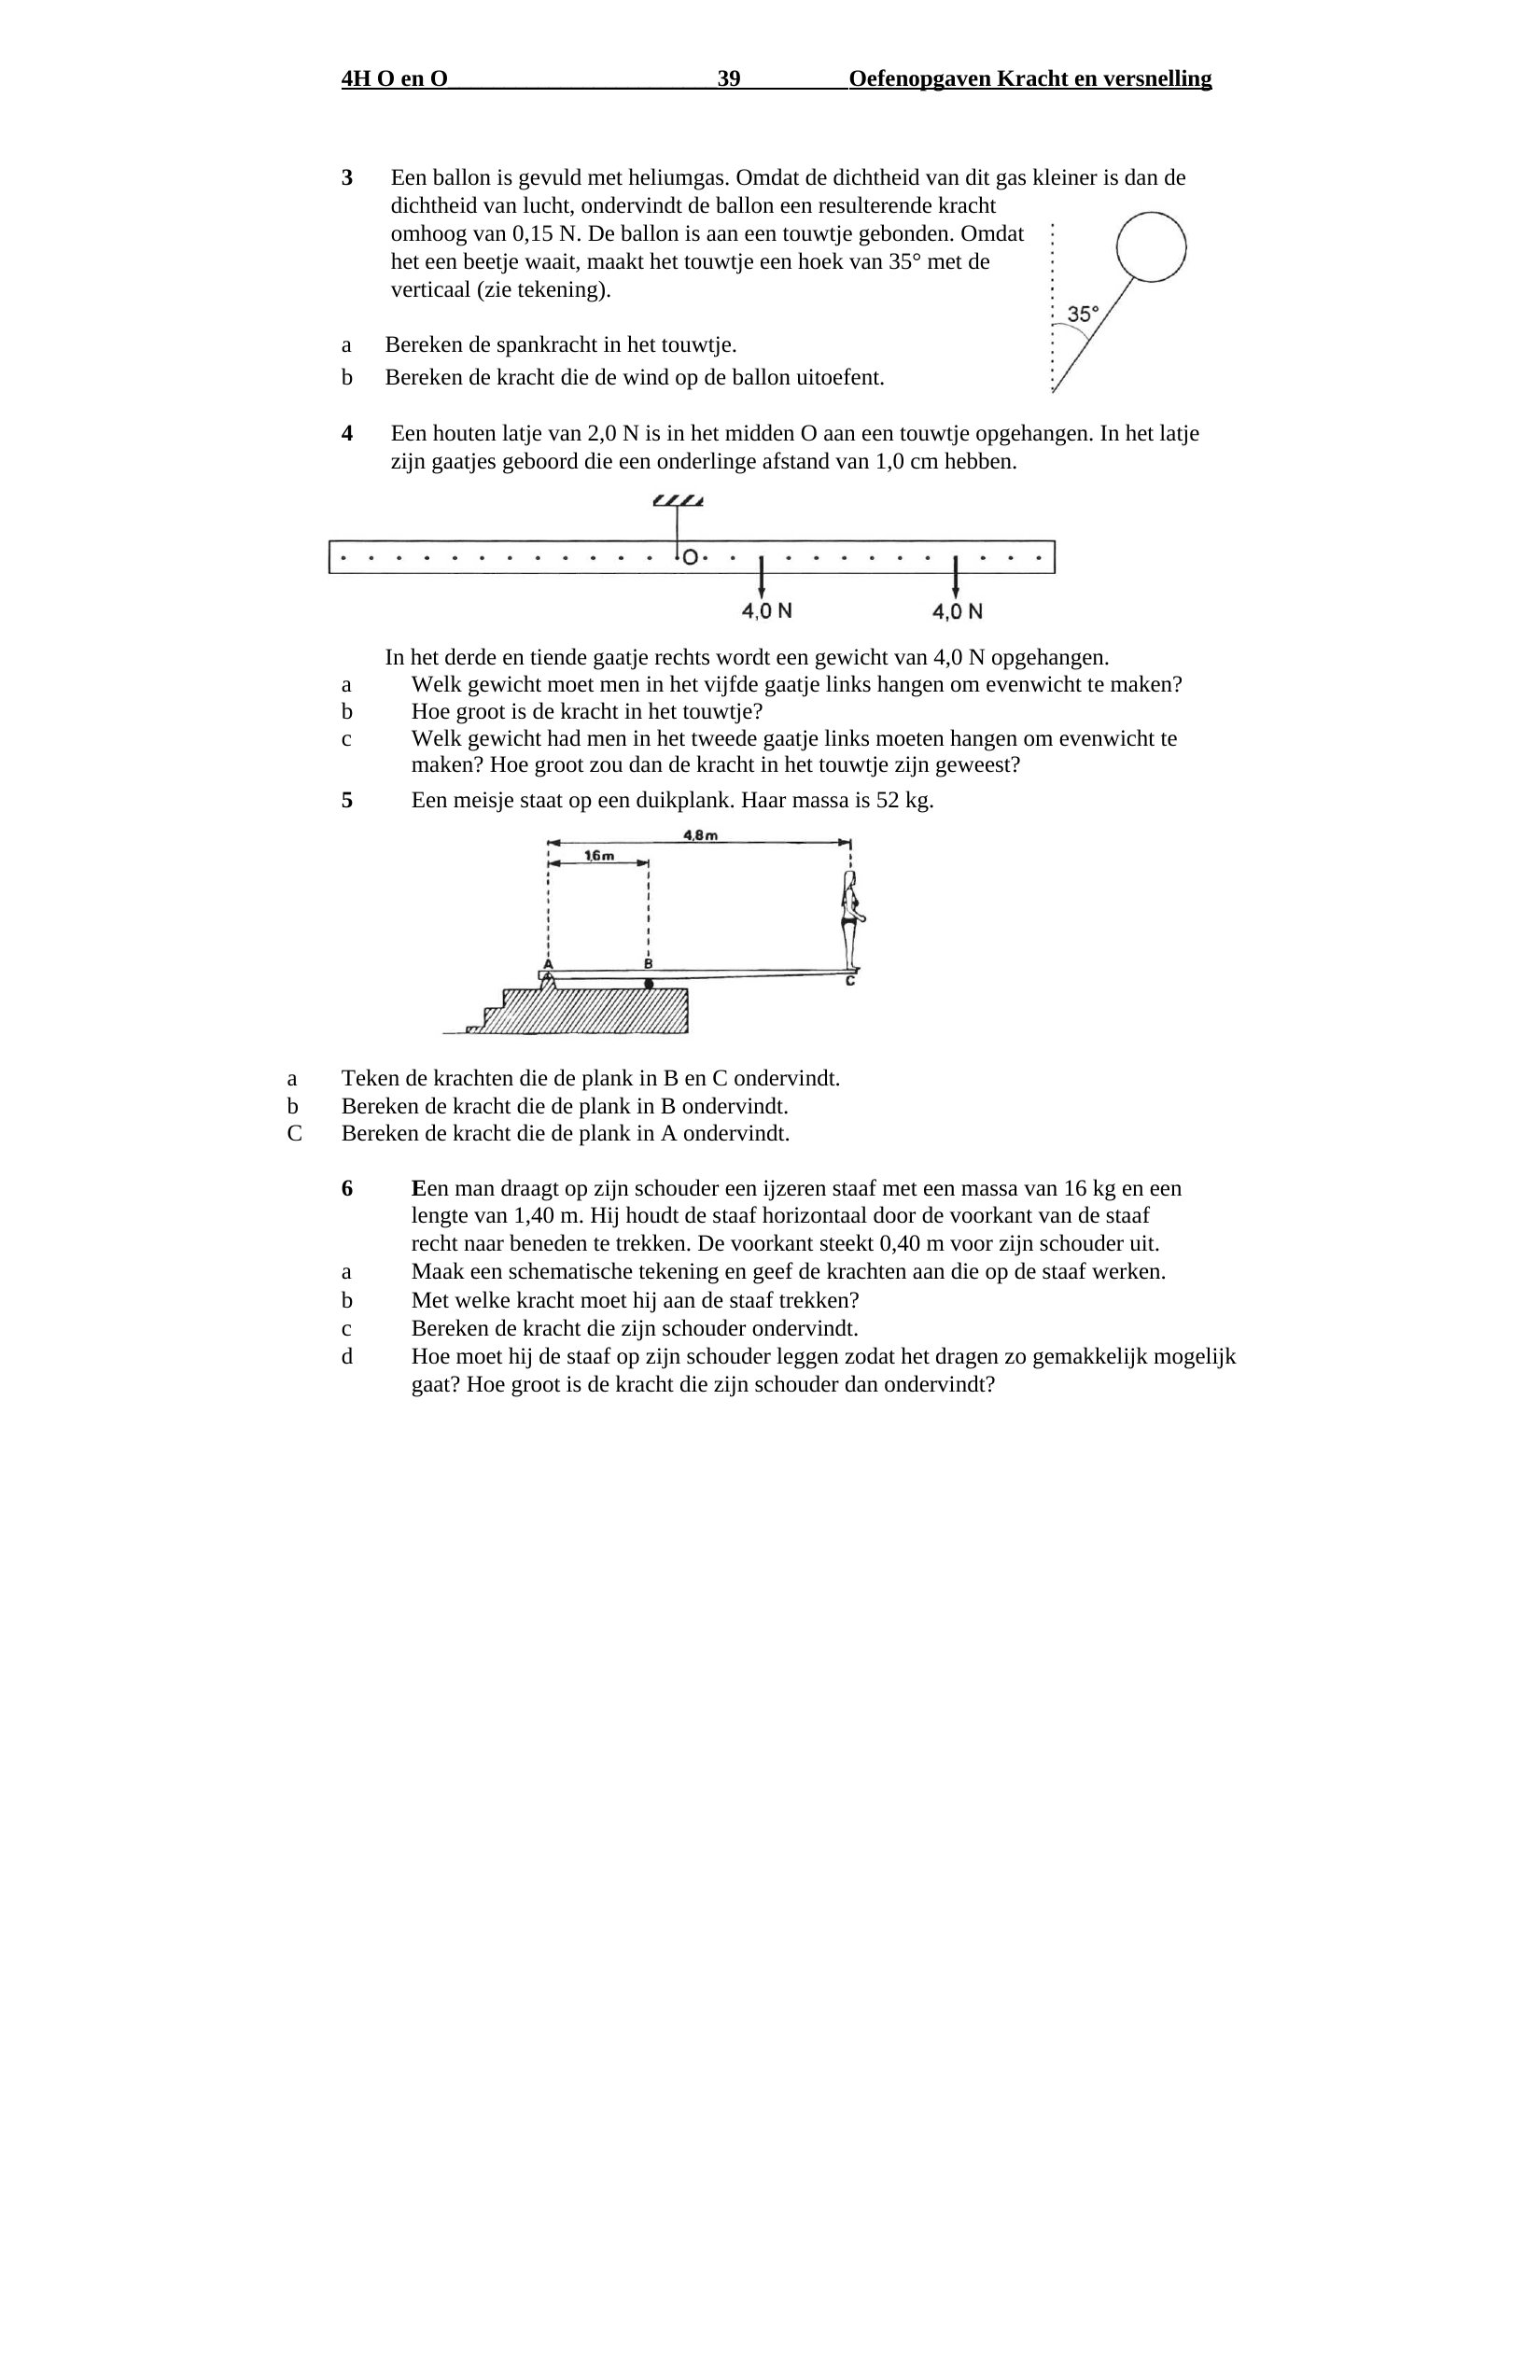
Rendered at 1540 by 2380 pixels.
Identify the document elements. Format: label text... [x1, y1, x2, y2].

text d Hoe moet hij de staaf op zijn schouder leggen zodat het dragen zo gemakkelijk mogelijk gaat? Hoe groot is de kracht die zijn schouder dan ondervindt? [342, 1342, 1252, 1398]
picture [1037, 203, 1235, 400]
text c Welk gewicht had men in het tweede gaatje links moeten hangen om evenwicht te maken? Hoe groot zou dan de kracht in het touwtje zijn geweest? [342, 724, 1190, 777]
picture [311, 488, 1076, 628]
text b Bereken de kracht die de plank in B ondervindt. [287, 1091, 886, 1119]
text a Maak een schematische tekening en geef de krachten aan die op de staaf werken. [342, 1257, 1200, 1285]
text c Bereken de kracht die zijn schouder ondervindt. [342, 1314, 1200, 1342]
text 5 Een meisje staat op een duikplank. Haar massa is 52 kg. [342, 786, 1200, 812]
text b Met welke kracht moet hij aan de staaf trekken? [342, 1286, 1200, 1314]
text a Teken de krachten die de plank in B en C ondervindt. [287, 1064, 954, 1091]
text b Bereken de kracht die de wind op de ballon uitoefent. [342, 362, 1037, 390]
text 6 Een man draagt op zijn schouder een ijzeren staaf met een massa van 16 kg en een lengte van 1,40 m. Hij houdt de staaf horizontaal door de voorkant van de staaf recht naar beneden te trekken. De voorkant steekt 0,40 m voor zijn schouder uit. [342, 1174, 1200, 1256]
text a Welk gewicht moet men in het vijfde gaatje links hangen om evenwicht te maken? b Hoe groot is de kracht in het touwtje? [342, 670, 1190, 724]
text a Bereken de spankracht in het touwtje. [342, 330, 1037, 358]
text 4 Een houten latje van 2,0 N is in het midden O aan een touwtje opgehangen. In het latje zijn gaatjes geboord die een onderlinge afstand van 1,0 cm hebben. [342, 419, 1200, 475]
text In het derde en tiende gaatje rechts wordt een gewicht van 4,0 N opgehangen. [385, 642, 1190, 670]
picture [424, 820, 881, 1047]
text C Bereken de kracht die de plank in A ondervindt. [287, 1119, 886, 1146]
text 3 Een ballon is gevuld met heliumgas. Omdat de dichtheid van dit gas kleiner is dan de dichtheid van lucht, ondervindt de ballon een resulterende kracht omhoog van 0,15 N. De ballon is aan een touwtje gebonden. Omdat het een beetje waait, maakt het touwtje een hoek van 35° met de verticaal (zie tekening). [342, 162, 1200, 302]
